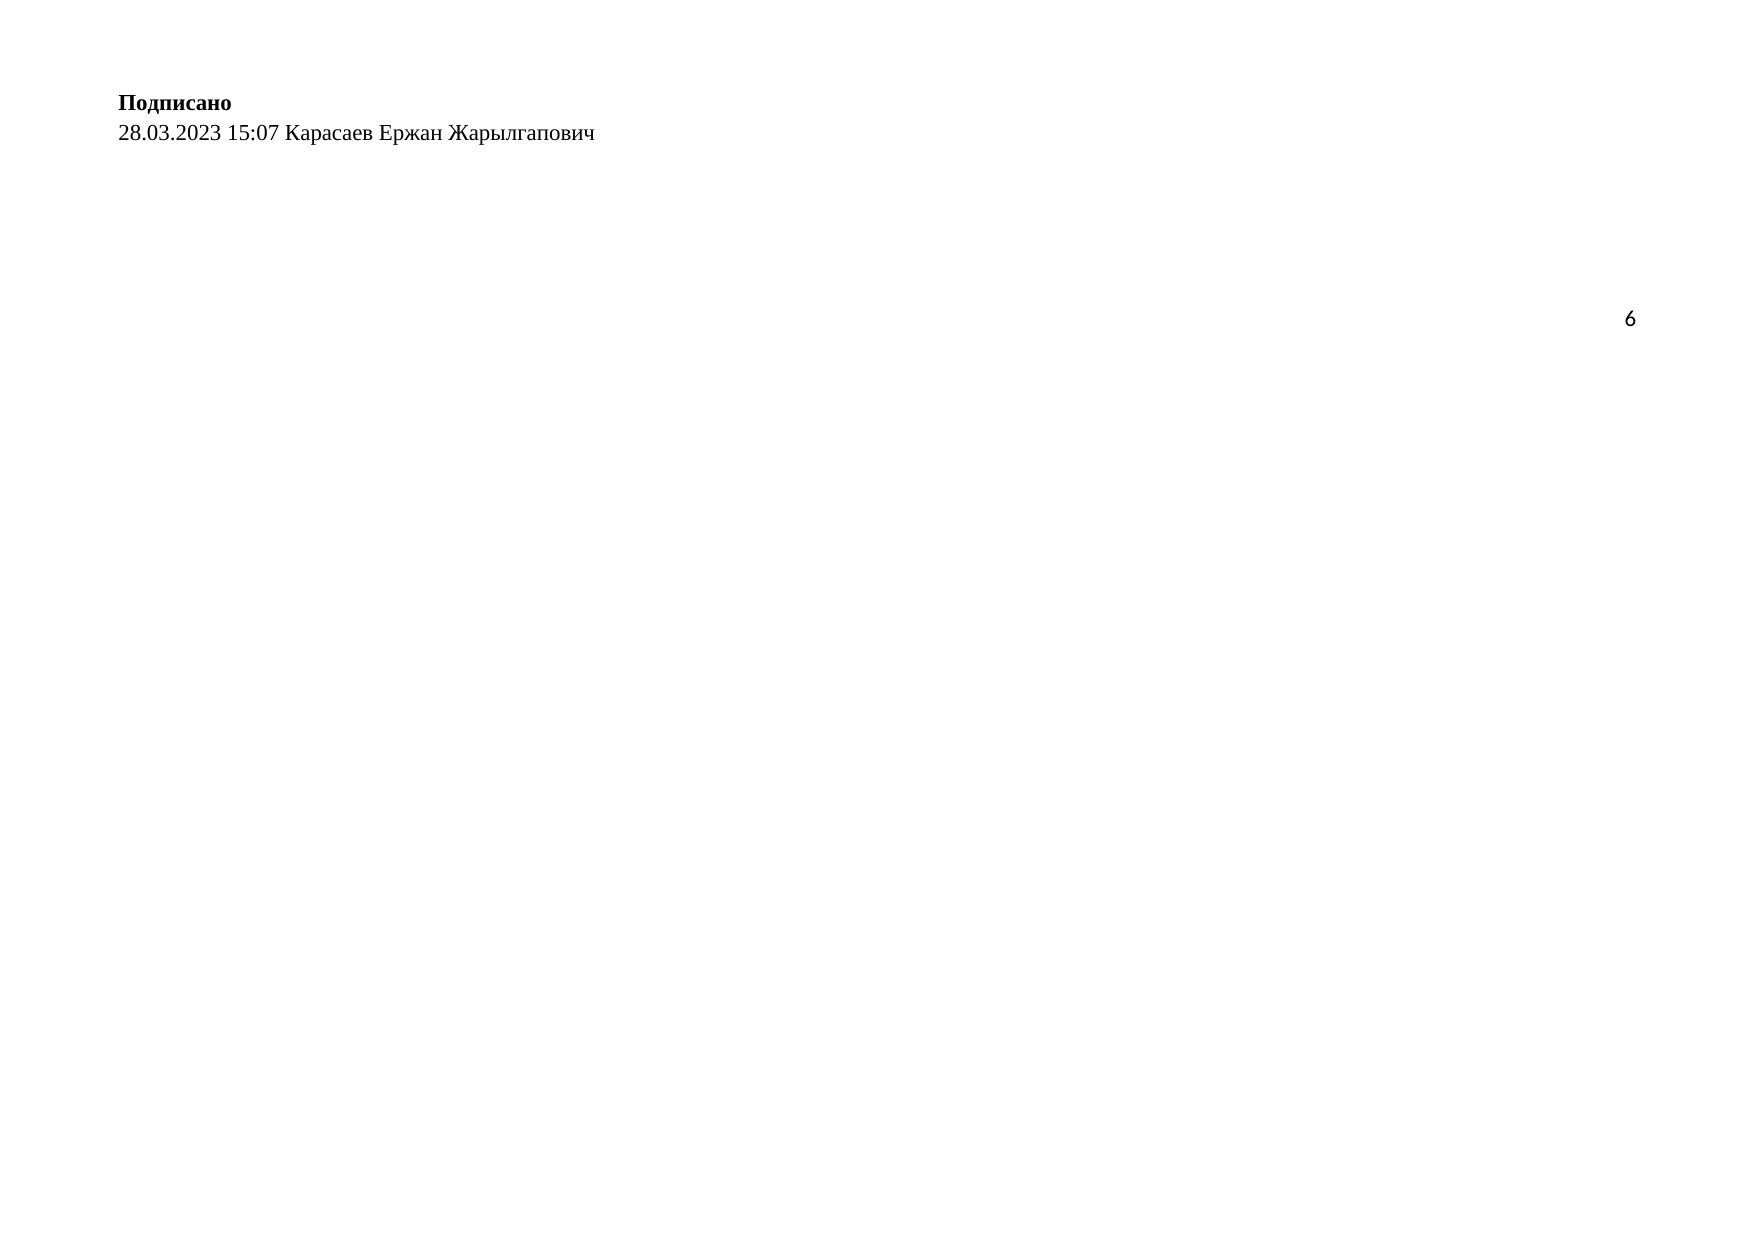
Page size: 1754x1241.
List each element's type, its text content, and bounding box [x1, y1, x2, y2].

text 28.03.2023 15:07 Карасаев Ержан Жарылгапович [118, 119, 1636, 145]
text Подписано [118, 88, 1636, 115]
